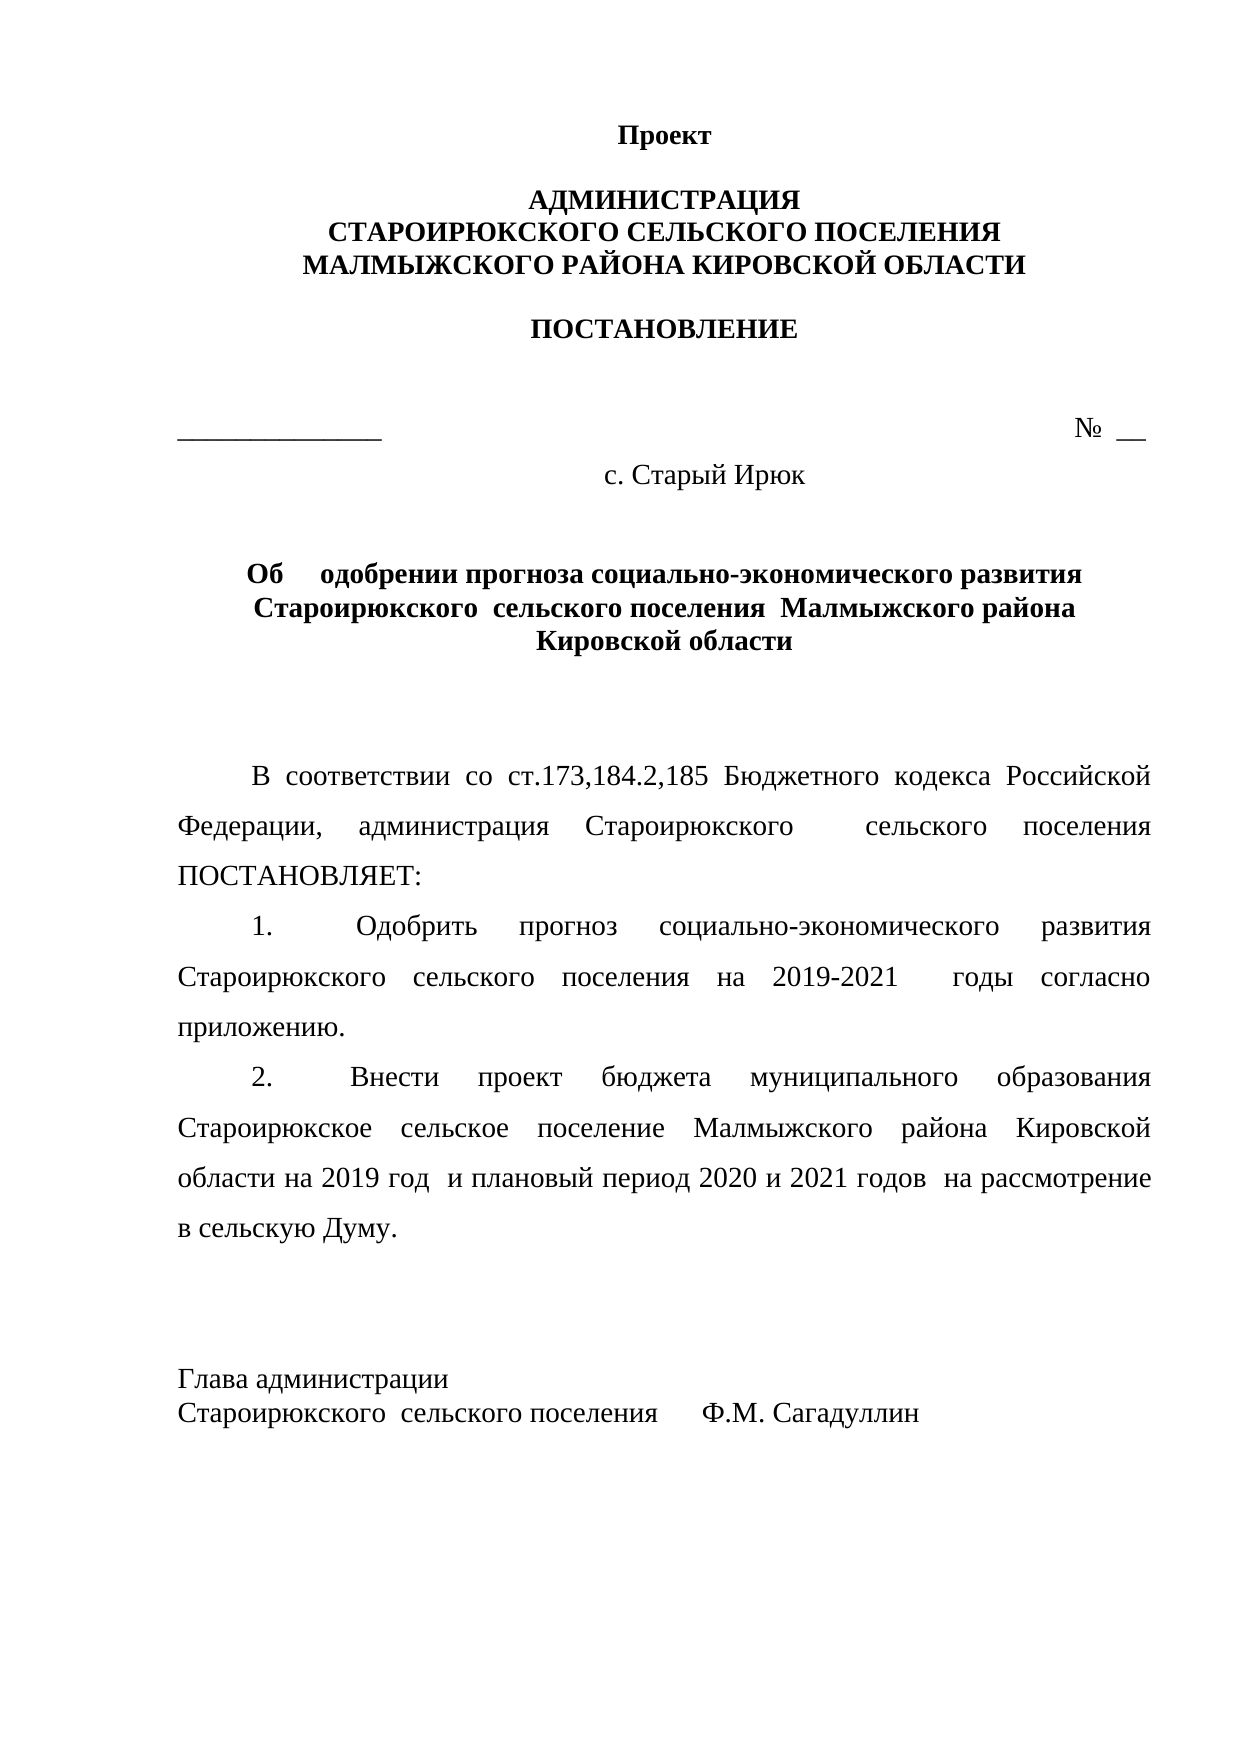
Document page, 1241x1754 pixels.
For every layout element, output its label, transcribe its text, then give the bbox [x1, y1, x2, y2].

text с. Старый Ирюк [258, 467, 1152, 489]
text АДМИНИСТРАЦИЯ [177, 183, 1152, 215]
text Староирюкского сельского поселения Ф.М. Сагадуллин [177, 1395, 1152, 1428]
text 1. Одобрить прогноз социально-экономического развития Староирюкского сельского поселения на 2019-2021 годы согласно приложению. [177, 908, 1152, 1043]
text СТАРОИРЮКСКОГО СЕЛЬСКОГО ПОСЕЛЕНИЯ [177, 215, 1152, 248]
text Проект [177, 118, 1152, 151]
text ______________ № __ [177, 410, 1152, 443]
text Об одобрении прогноза социально-экономического развития Староирюкского сельского поселения Малмыжского района Кировской области [177, 556, 1152, 657]
text Глава администрации [177, 1361, 1152, 1395]
text 2. Внести проект бюджета муниципального образования Староирюкское сельское поселение Малмыжского района Кировской области на 2019 год и плановый период 2020 и 2021 годов на рассмотрение в сельскую Думу. [177, 1059, 1152, 1244]
text МАЛМЫЖСКОГО РАЙОНА КИРОВСКОЙ ОБЛАСТИ [177, 248, 1152, 280]
text ПОСТАНОВЛЕНИЕ [177, 312, 1152, 345]
text В соответствии со ст.173,184.2,185 Бюджетного кодекса Российской Федерации, администрация Староирюкского сельского поселения ПОСТАНОВЛЯЕТ: [177, 758, 1152, 892]
